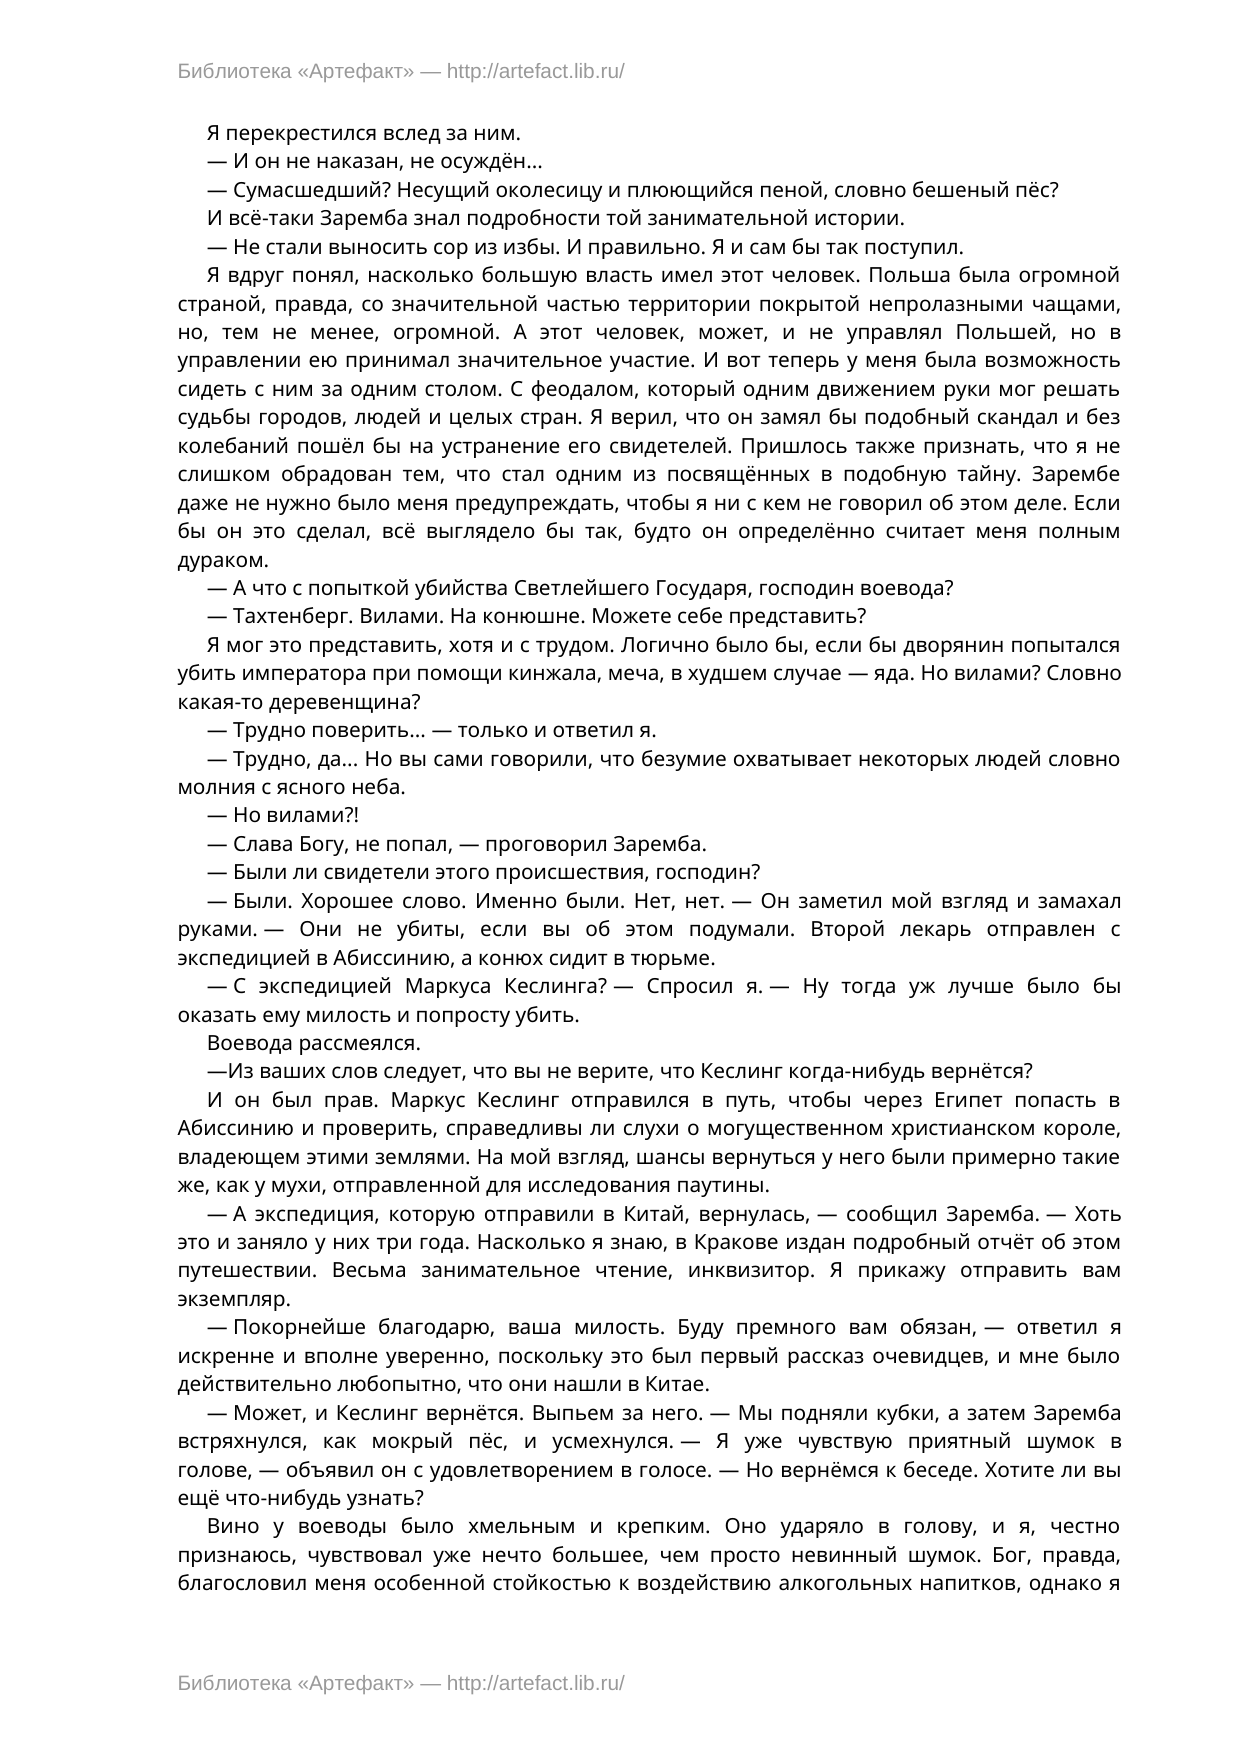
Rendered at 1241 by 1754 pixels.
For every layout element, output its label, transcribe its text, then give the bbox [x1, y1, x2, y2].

text — С экспедицией Маркуса Кеслинга? — Спросил я. — Ну тогда уж лучше было бы оказать ему милость и попросту убить. [177, 971, 1122, 1028]
text И всё-таки Заремба знал подробности той занимательной истории. [177, 203, 1122, 232]
text Я мог это представить, хотя и с трудом. Логично было бы, если бы дворянин попытался убить императора при помощи кинжала, меча, в худшем случае — яда. Но вилами? Словно какая-то деревенщина? [177, 630, 1122, 715]
text Воевода рассмеялся. [177, 1028, 1122, 1057]
text — Но вилами?! [177, 801, 1122, 829]
text Я перекрестился вслед за ним. [177, 118, 1122, 147]
text Я вдруг понял, насколько большую власть имел этот человек. Польша была огромной страной, правда, со значительной частью территории покрытой непролазными чащами, но, тем не менее, огромной. А этот человек, может, и не управлял Польшей, но в управлении ею принимал значительное участие. И вот теперь у меня была возможность сидеть с ним за одним столом. С феодалом, который одним движением руки мог решать судьбы городов, людей и целых стран. Я верил, что он замял бы подобный скандал и без колебаний пошёл бы на устранение его свидетелей. Пришлось также признать, что я не слишком обрадован тем, что стал одним из посвящённых в подобную тайну. Зарембе даже не нужно было меня предупреждать, чтобы я ни с кем не говорил об этом деле. Если бы он это сделал, всё выглядело бы так, будто он определённо считает меня полным дураком. [177, 260, 1122, 573]
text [177, 1512, 1122, 1597]
text — Тахтенберг. Вилами. На конюшне. Можете себе представить? [177, 602, 1122, 630]
text — Трудно поверить... — только и ответил я. [177, 715, 1122, 744]
text — А экспедиция, которую отправили в Китай, вернулась, — сообщил Заремба. — Хоть это и заняло у них три года. Насколько я знаю, в Кракове издан подробный отчёт об этом путешествии. Весьма занимательное чтение, инквизитор. Я прикажу отправить вам экземпляр. [177, 1199, 1122, 1312]
text — Не стали выносить сор из избы. И правильно. Я и сам бы так поступил. [177, 232, 1122, 260]
text — А что с попыткой убийства Светлейшего Государя, господин воевода? [177, 573, 1122, 602]
text — Были. Хорошее слово. Именно были. Нет, нет. — Он заметил мой взгляд и замахал руками. — Они не убиты, если вы об этом подумали. Второй лекарь отправлен с экспедицией в Абиссинию, а конюх сидит в тюрьме. [177, 886, 1122, 971]
text — Сумасшедший? Несущий околесицу и плюющийся пеной, словно бешеный пёс? [177, 175, 1122, 203]
text — Может, и Кеслинг вернётся. Выпьем за него. — Мы подняли кубки, а затем Заремба встряхнулся, как мокрый пёс, и усмехнулся. — Я уже чувствую приятный шумок в голове, — объявил он с удовлетворением в голосе. — Но вернёмся к беседе. Хотите ли вы ещё что-нибудь узнать? [177, 1398, 1122, 1512]
text — Трудно, да... Но вы сами говорили, что безумие охватывает некоторых людей словно молния с ясного неба. [177, 744, 1122, 801]
text — Слава Богу, не попал, — проговорил Заремба. [177, 829, 1122, 857]
text — И он не наказан, не осуждён... [177, 147, 1122, 175]
text — Были ли свидетели этого происшествия, господин? [177, 857, 1122, 886]
text И он был прав. Маркус Кеслинг отправился в путь, чтобы через Египет попасть в Абиссинию и проверить, справедливы ли слухи о могущественном христианском короле, владеющем этими землями. На мой взгляд, шансы вернуться у него были примерно такие же, как у мухи, отправленной для исследования паутины. [177, 1085, 1122, 1199]
text — Покорнейше благодарю, ваша милость. Буду премного вам обязан, — ответил я искренне и вполне уверенно, поскольку это был первый рассказ очевидцев, и мне было действительно любопытно, что они нашли в Китае. [177, 1312, 1122, 1398]
text —Из ваших слов следует, что вы не верите, что Кеслинг когда-нибудь вернётся? [177, 1057, 1122, 1085]
